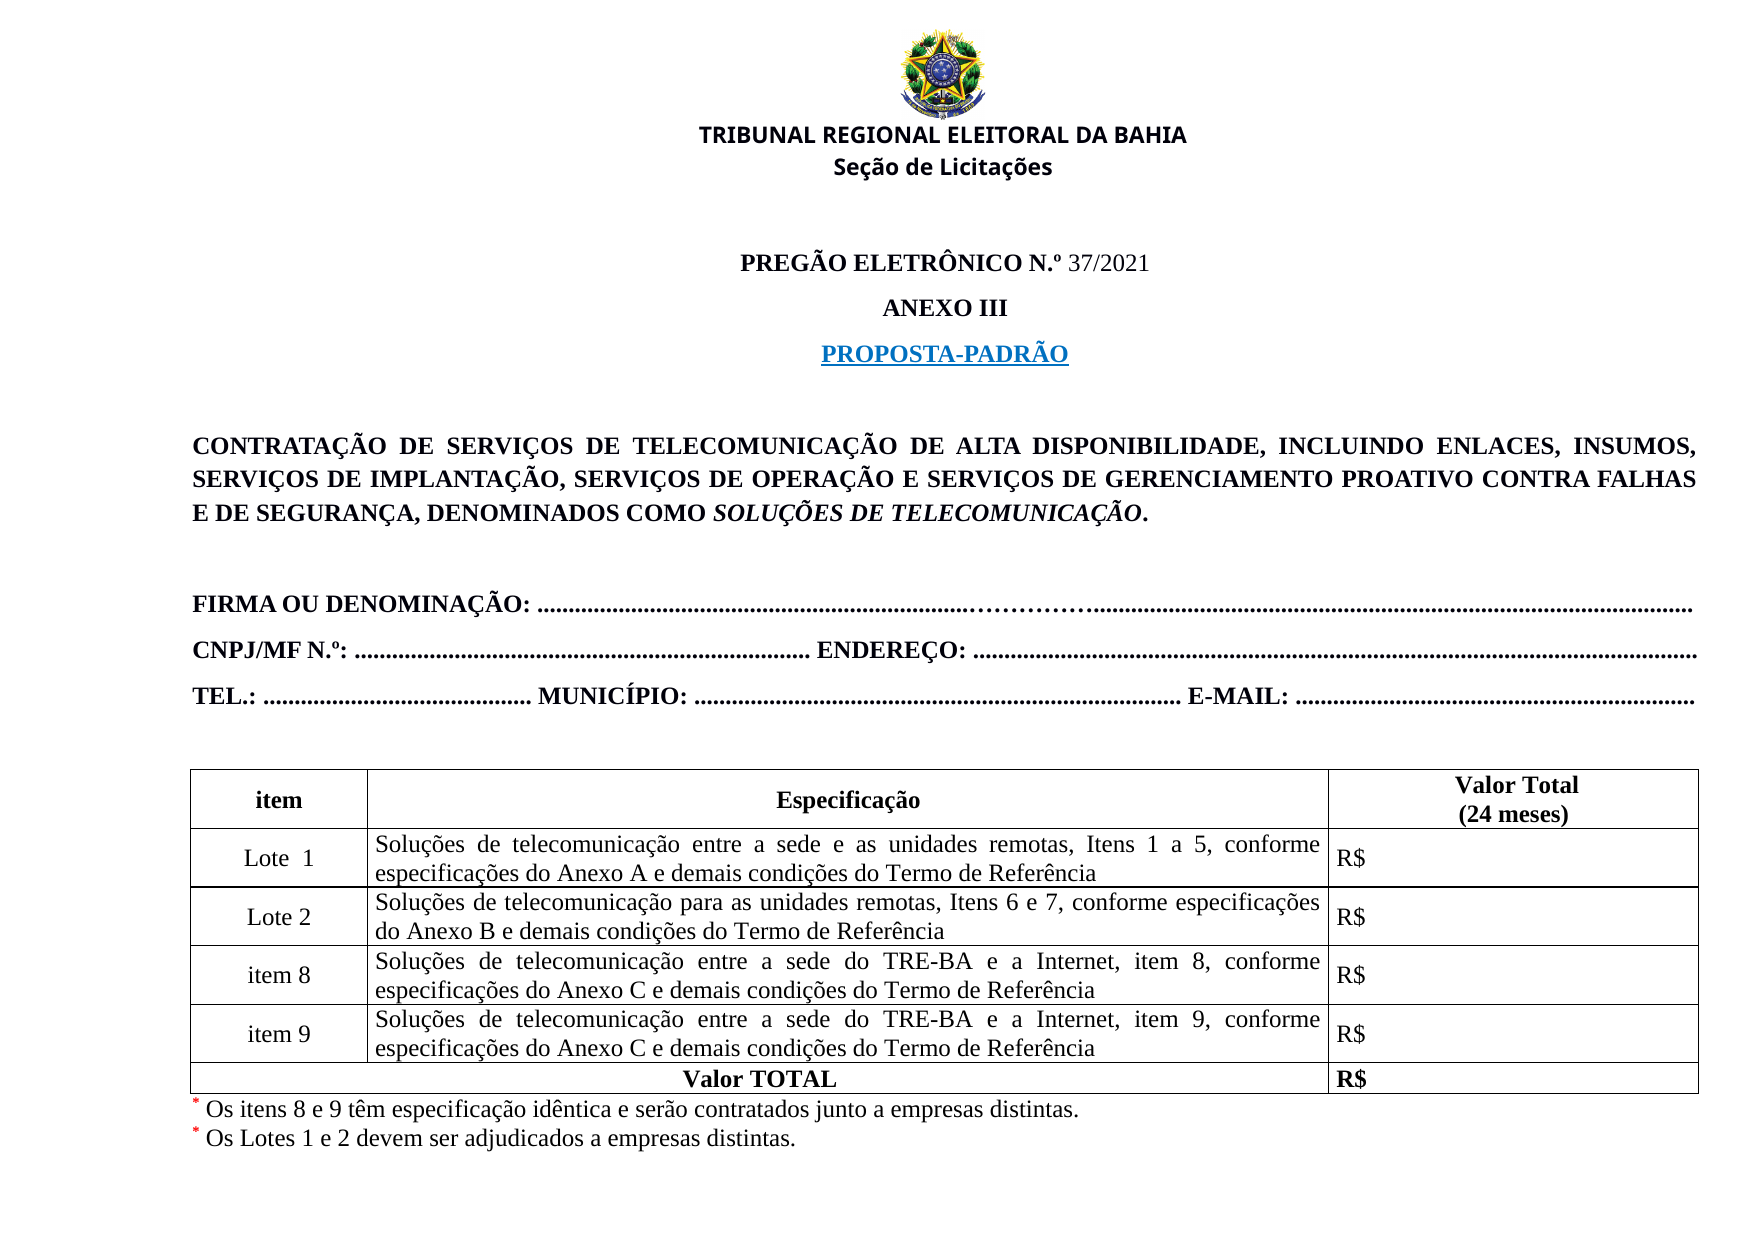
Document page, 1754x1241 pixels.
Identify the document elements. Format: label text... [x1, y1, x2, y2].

text PREGÃO ELETRÔNICO N.º [192, 244, 1698, 278]
text ANEXO III [192, 290, 1698, 323]
text TEL.: ........................................... MUNICÍPIO: .............................................................................. E-MAIL: ................................................................ [192, 678, 1698, 711]
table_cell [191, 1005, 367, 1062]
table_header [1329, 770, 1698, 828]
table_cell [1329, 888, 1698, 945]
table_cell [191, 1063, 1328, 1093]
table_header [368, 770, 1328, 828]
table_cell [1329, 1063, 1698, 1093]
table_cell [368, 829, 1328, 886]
text PROPOSTA-PADRÃO [192, 336, 1698, 369]
text CONTRATAÇÃO DE SERVIÇOS DE TELECOMUNICAÇÃO DE ALTA DISPONIBILIDADE, INCLUINDO ENLACES, INSUMOS, SERVIÇOS DE IMPLANTAÇÃO, SERVIÇOS DE OPERAÇÃO E SERVIÇOS DE GERENCIAMENTO PROATIVO CONTRA FALHAS E DE SEGURANÇA, DENOMINADOS COMO SOLUÇÕES DE TELECOMUNICAÇÃO. [192, 428, 1698, 528]
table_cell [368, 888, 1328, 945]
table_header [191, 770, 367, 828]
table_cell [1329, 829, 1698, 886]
text FIRMA OU DENOMINAÇÃO: .....................................................................……………................................................................................................ [192, 586, 1698, 619]
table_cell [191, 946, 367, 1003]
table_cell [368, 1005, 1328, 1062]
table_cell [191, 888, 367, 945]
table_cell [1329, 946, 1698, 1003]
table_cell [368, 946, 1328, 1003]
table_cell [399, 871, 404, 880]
text * Os Lotes 1 e 2 devem ser adjudicados a empresas distintas. [192, 1123, 1698, 1152]
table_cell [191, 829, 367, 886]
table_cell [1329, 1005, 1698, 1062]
text CNPJ/MF N.º: ......................................................................... ENDEREÇO: .................................................................................................................... [192, 632, 1698, 665]
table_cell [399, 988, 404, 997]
text * Os itens 8 e 9 têm especificação idêntica e serão contratados junto a empresas distintas. [192, 1094, 1698, 1123]
